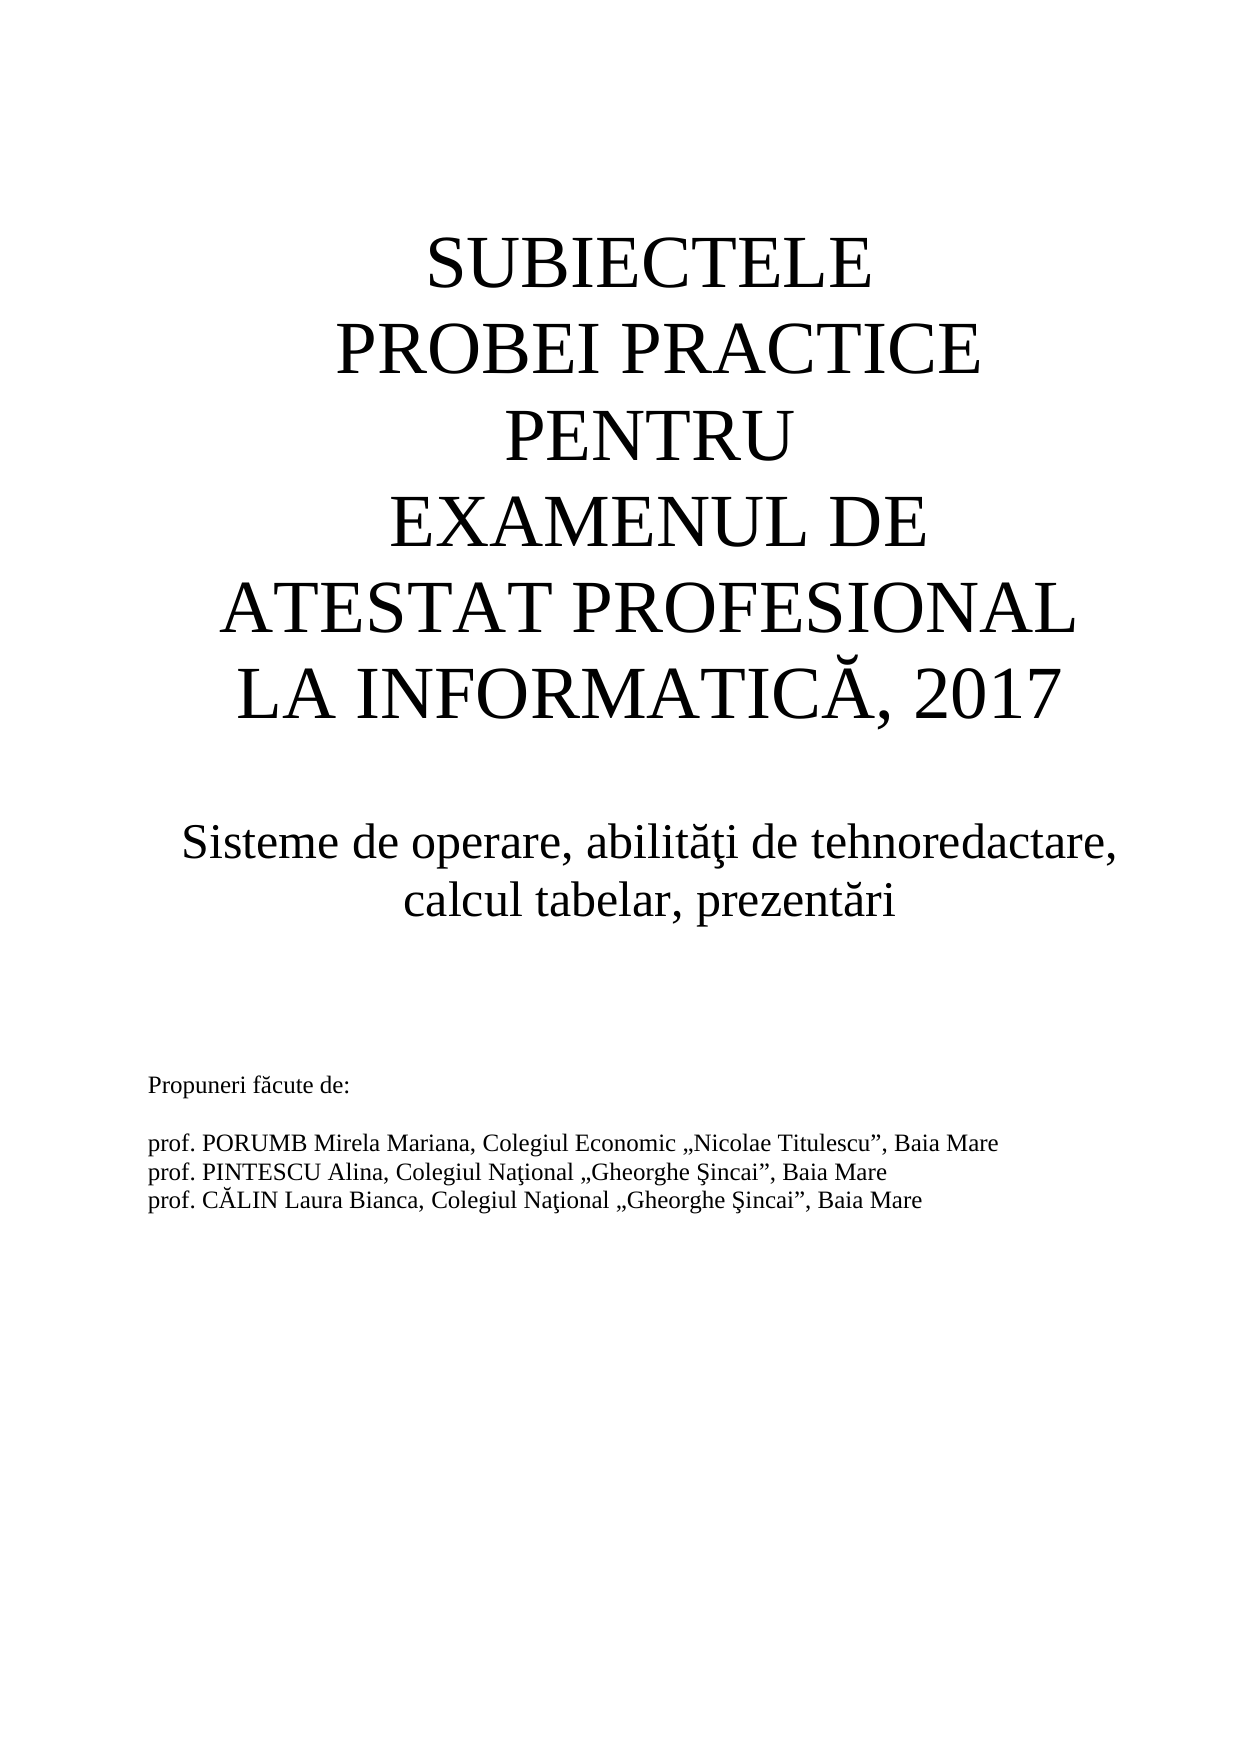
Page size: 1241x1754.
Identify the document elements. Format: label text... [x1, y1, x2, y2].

title LA INFORMATICĂ, 2017 [148, 649, 1152, 735]
text prof. CĂLIN Laura Bianca, Colegiul Naţional „Gheorghe Şincai”, Baia Mare [148, 1186, 1152, 1214]
text prof. PINTESCU Alina, Colegiul Naţional „Gheorghe Şincai”, Baia Mare [148, 1157, 1152, 1186]
title SUBIECTELE [148, 218, 1152, 304]
title ATESTAT PROFESIONAL [148, 563, 1152, 649]
text Propuneri făcute de: [148, 1071, 1152, 1099]
title calcul tabelar, prezentări [148, 869, 1152, 927]
text prof. PORUMB Mirela Mariana, Colegiul Economic „Nicolae Titulescu”, Baia Mare [148, 1128, 1152, 1157]
title PENTRU [148, 390, 1152, 476]
title Sisteme de operare, abilităţi de tehnoredactare, [148, 812, 1152, 869]
title PROBEI PRACTICE [148, 304, 1152, 390]
title EXAMENUL DE [148, 476, 1152, 563]
